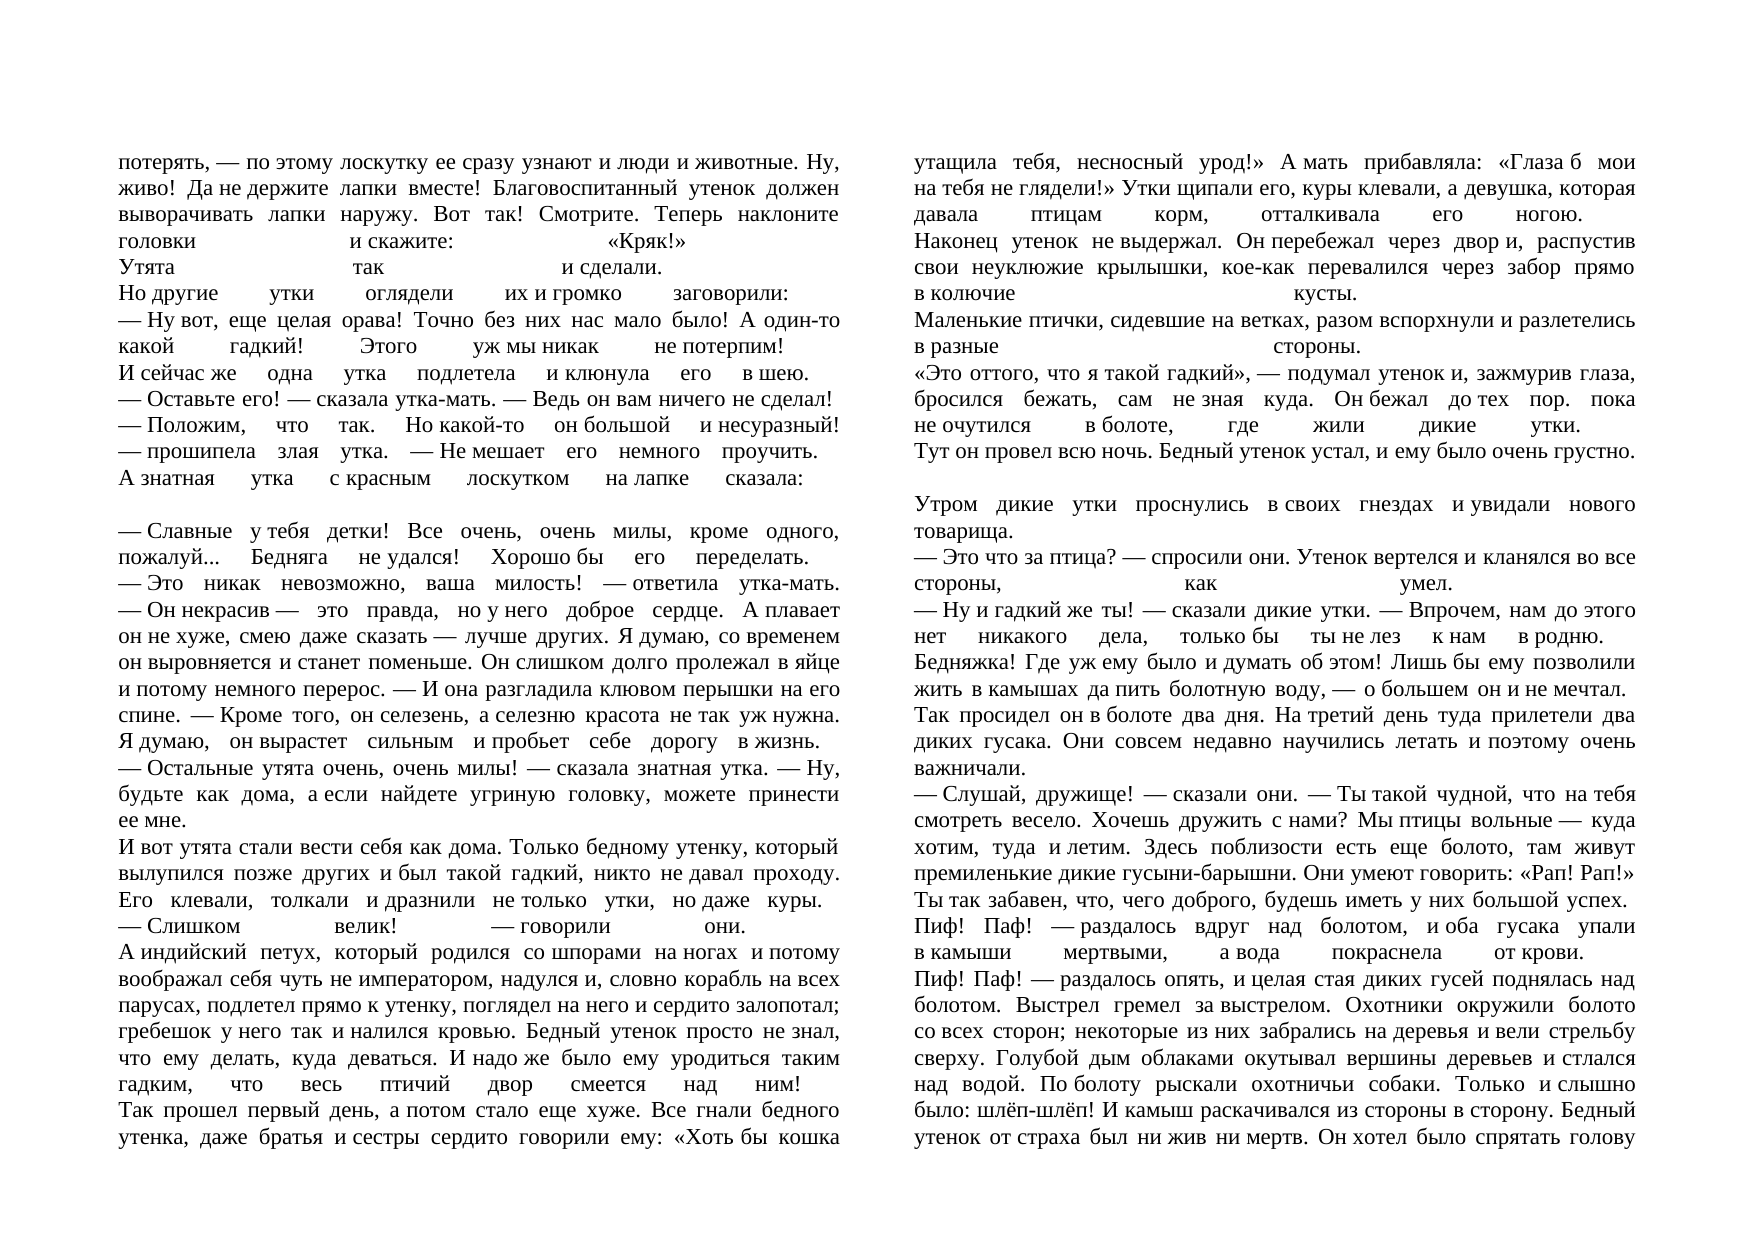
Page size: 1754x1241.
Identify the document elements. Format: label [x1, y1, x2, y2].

text [118, 148, 840, 1149]
text [914, 148, 1636, 1149]
